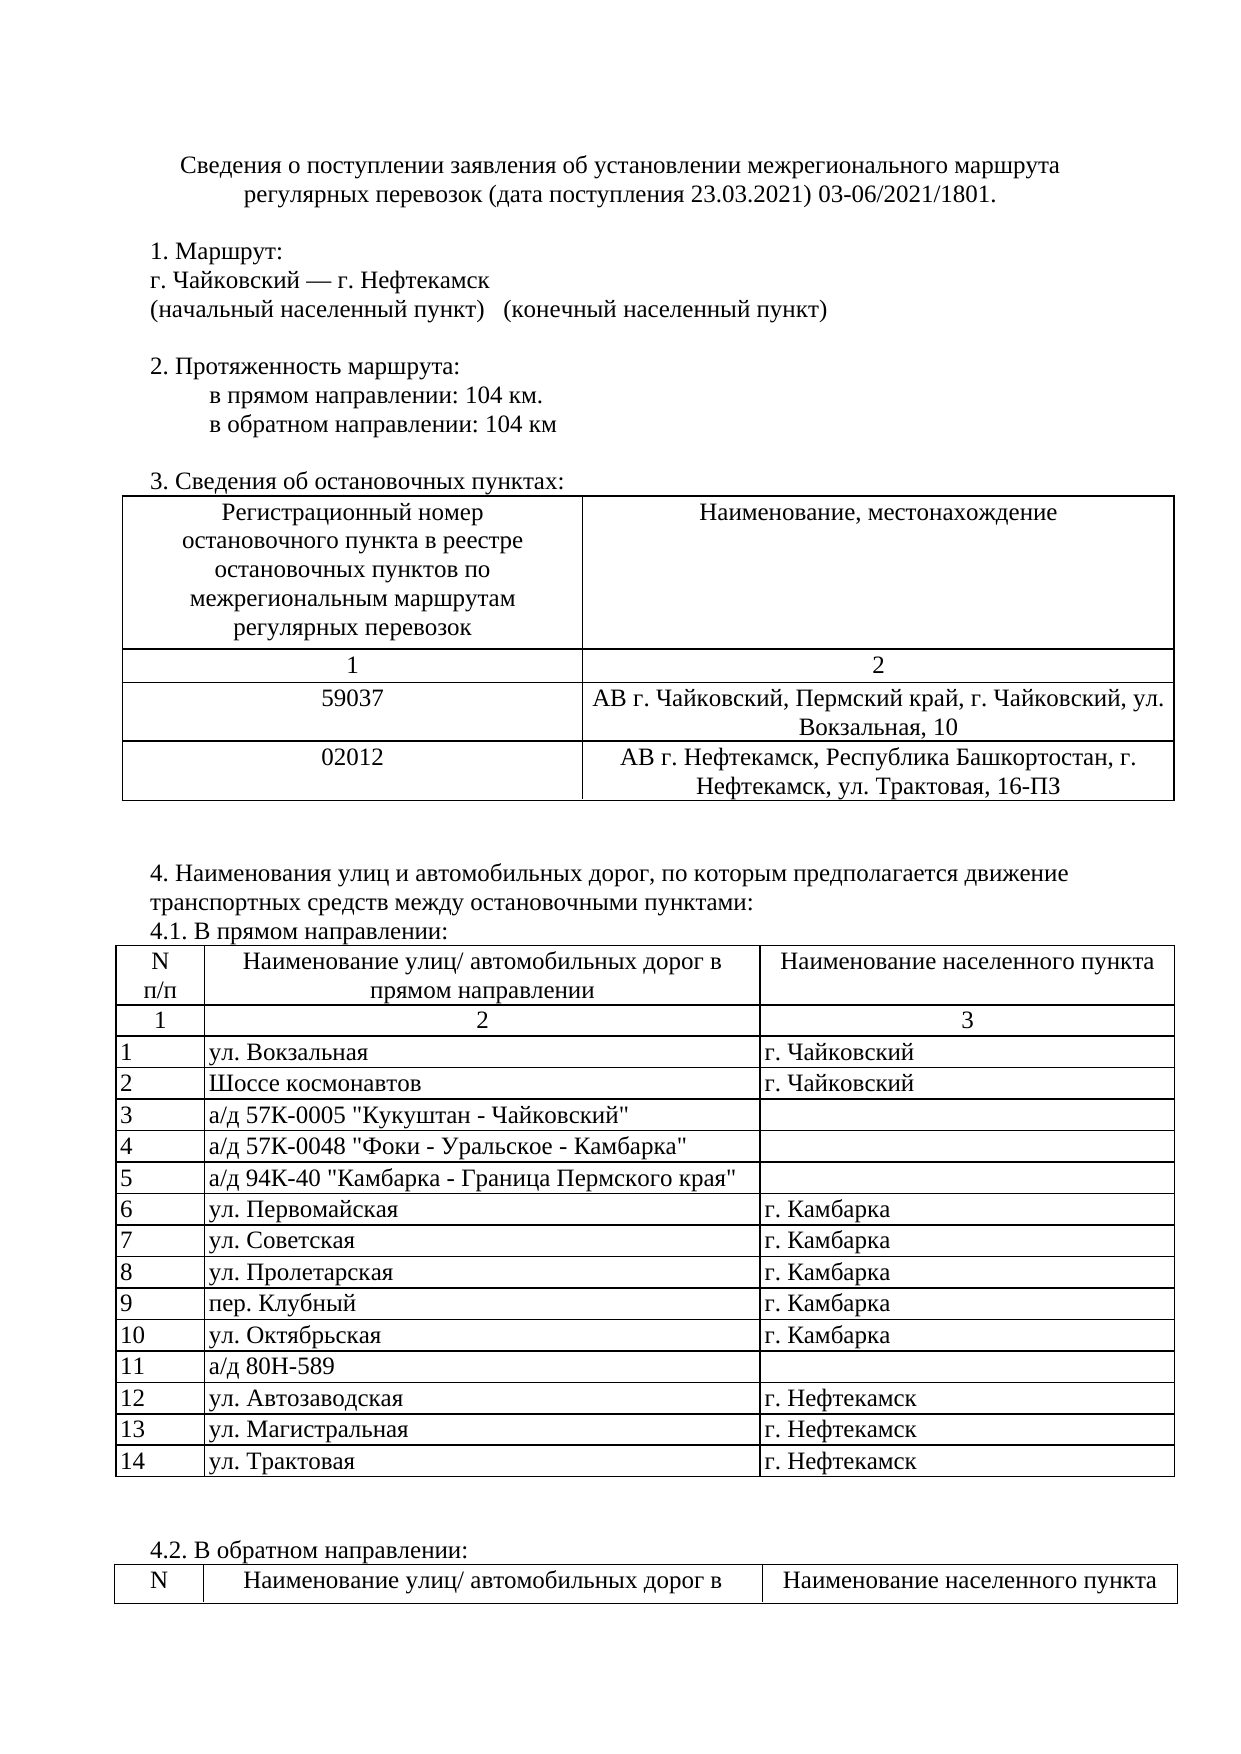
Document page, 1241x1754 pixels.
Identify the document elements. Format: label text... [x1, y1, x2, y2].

text 2. Протяженность маршрута: [150, 351, 1090, 380]
table_cell 11 [117, 1352, 204, 1381]
text в прямом направлении: 104 км. [150, 380, 1090, 409]
table_cell г. Чайковский [761, 1068, 1174, 1098]
text 1. Маршрут: [150, 236, 1090, 265]
table_cell ул. Пролетарская [205, 1257, 759, 1287]
table_cell г. Камбарка [761, 1194, 1174, 1224]
text (начальный населенный пункт) (конечный населенный пункт) [150, 294, 1090, 322]
table_cell 3 [117, 1100, 204, 1130]
table_cell г. Нефтекамск [761, 1415, 1174, 1444]
text 4.2. В обратном направлении: [150, 1535, 1090, 1563]
table_cell ул. Автозаводская [205, 1383, 759, 1413]
table_cell г. Камбарка [761, 1289, 1174, 1318]
table_header N п/п [117, 946, 204, 1004]
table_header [763, 1565, 1177, 1602]
table_cell 10 [117, 1320, 204, 1350]
table_cell 1 [117, 1037, 204, 1067]
table_cell 02012 [123, 742, 582, 799]
text в обратном направлении: 104 км [150, 409, 1090, 437]
table_cell 14 [117, 1446, 204, 1476]
table_cell ул. Октябрьская [205, 1320, 759, 1350]
table_cell г. Чайковский [761, 1037, 1174, 1067]
table_header Наименование населенного пункта [761, 946, 1174, 1004]
table_cell 12 [117, 1383, 204, 1413]
table_cell г. Нефтекамск [761, 1446, 1174, 1476]
table_cell 13 [117, 1415, 204, 1444]
table_cell 2 [117, 1068, 204, 1098]
table_cell 6 [117, 1194, 204, 1224]
table_cell 8 [117, 1257, 204, 1287]
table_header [204, 1565, 762, 1602]
table_cell 3 [761, 1006, 1174, 1035]
text г. Чайковский — г. Нефтекамск [150, 265, 1090, 294]
table_cell ул. Магистральная [205, 1415, 759, 1444]
table_header Регистрационный номер остановочного пункта в реестре остановочных пунктов по межрегиональным маршрутам регулярных перевозок [123, 497, 582, 648]
table_cell ул. Первомайская [205, 1194, 759, 1224]
table_cell 2 [583, 650, 1173, 681]
table_cell ул. Вокзальная [205, 1037, 759, 1067]
table_cell 4 [117, 1131, 204, 1161]
table_cell пер. Клубный [205, 1289, 759, 1318]
table_cell [761, 1352, 1174, 1381]
table_header Наименование, местонахождение [583, 497, 1173, 648]
table_cell [761, 1163, 1174, 1193]
table_cell [761, 1131, 1174, 1161]
table_header Наименование улиц/ автомобильных дорог в прямом направлении [205, 946, 759, 1004]
table_cell а/д 94К-40 "Камбарка - Граница Пермского края" [205, 1163, 759, 1193]
text 4.1. В прямом направлении: [150, 916, 1090, 945]
table_cell г. Камбарка [761, 1257, 1174, 1287]
table_cell АВ г. Чайковский, Пермский край, г. Чайковский, ул. Вокзальная, 10 [583, 683, 1173, 740]
table_cell г. Камбарка [761, 1320, 1174, 1350]
text 4. Наименования улиц и автомобильных дорог, по которым предполагается движение транспортных средств между остановочными пунктами: [150, 858, 1090, 916]
table_cell ул. Трактовая [205, 1446, 759, 1476]
table_cell г. Камбарка [761, 1226, 1174, 1256]
table_cell 1 [123, 650, 582, 681]
text Сведения о поступлении заявления об установлении межрегионального маршрута регулярных перевозок (дата поступления 23.03.2021) 03-06/2021/1801. [150, 150, 1090, 207]
table_cell 1 [117, 1006, 204, 1035]
table_cell а/д 57К-0048 "Фоки - Уральское - Камбарка" [205, 1131, 759, 1161]
table_cell 5 [117, 1163, 204, 1193]
table_header N п/п [115, 1565, 203, 1602]
table_cell [761, 1100, 1174, 1130]
table_cell г. Нефтекамск [761, 1383, 1174, 1413]
table_cell 9 [117, 1289, 204, 1318]
text 3. Сведения об остановочных пунктах: [150, 466, 1090, 495]
table_cell 2 [205, 1006, 759, 1035]
table_cell АВ г. Нефтекамск, Республика Башкортостан, г. Нефтекамск, ул. Трактовая, 16-ПЗ [583, 742, 1173, 799]
table_cell 59037 [123, 683, 582, 740]
table_cell 7 [117, 1226, 204, 1256]
table_cell а/д 80Н-589 [205, 1352, 759, 1381]
table_cell Шоссе космонавтов [205, 1068, 759, 1098]
table_cell ул. Советская [205, 1226, 759, 1256]
table_cell а/д 57К-0005 "Кукуштан - Чайковский" [205, 1100, 759, 1130]
